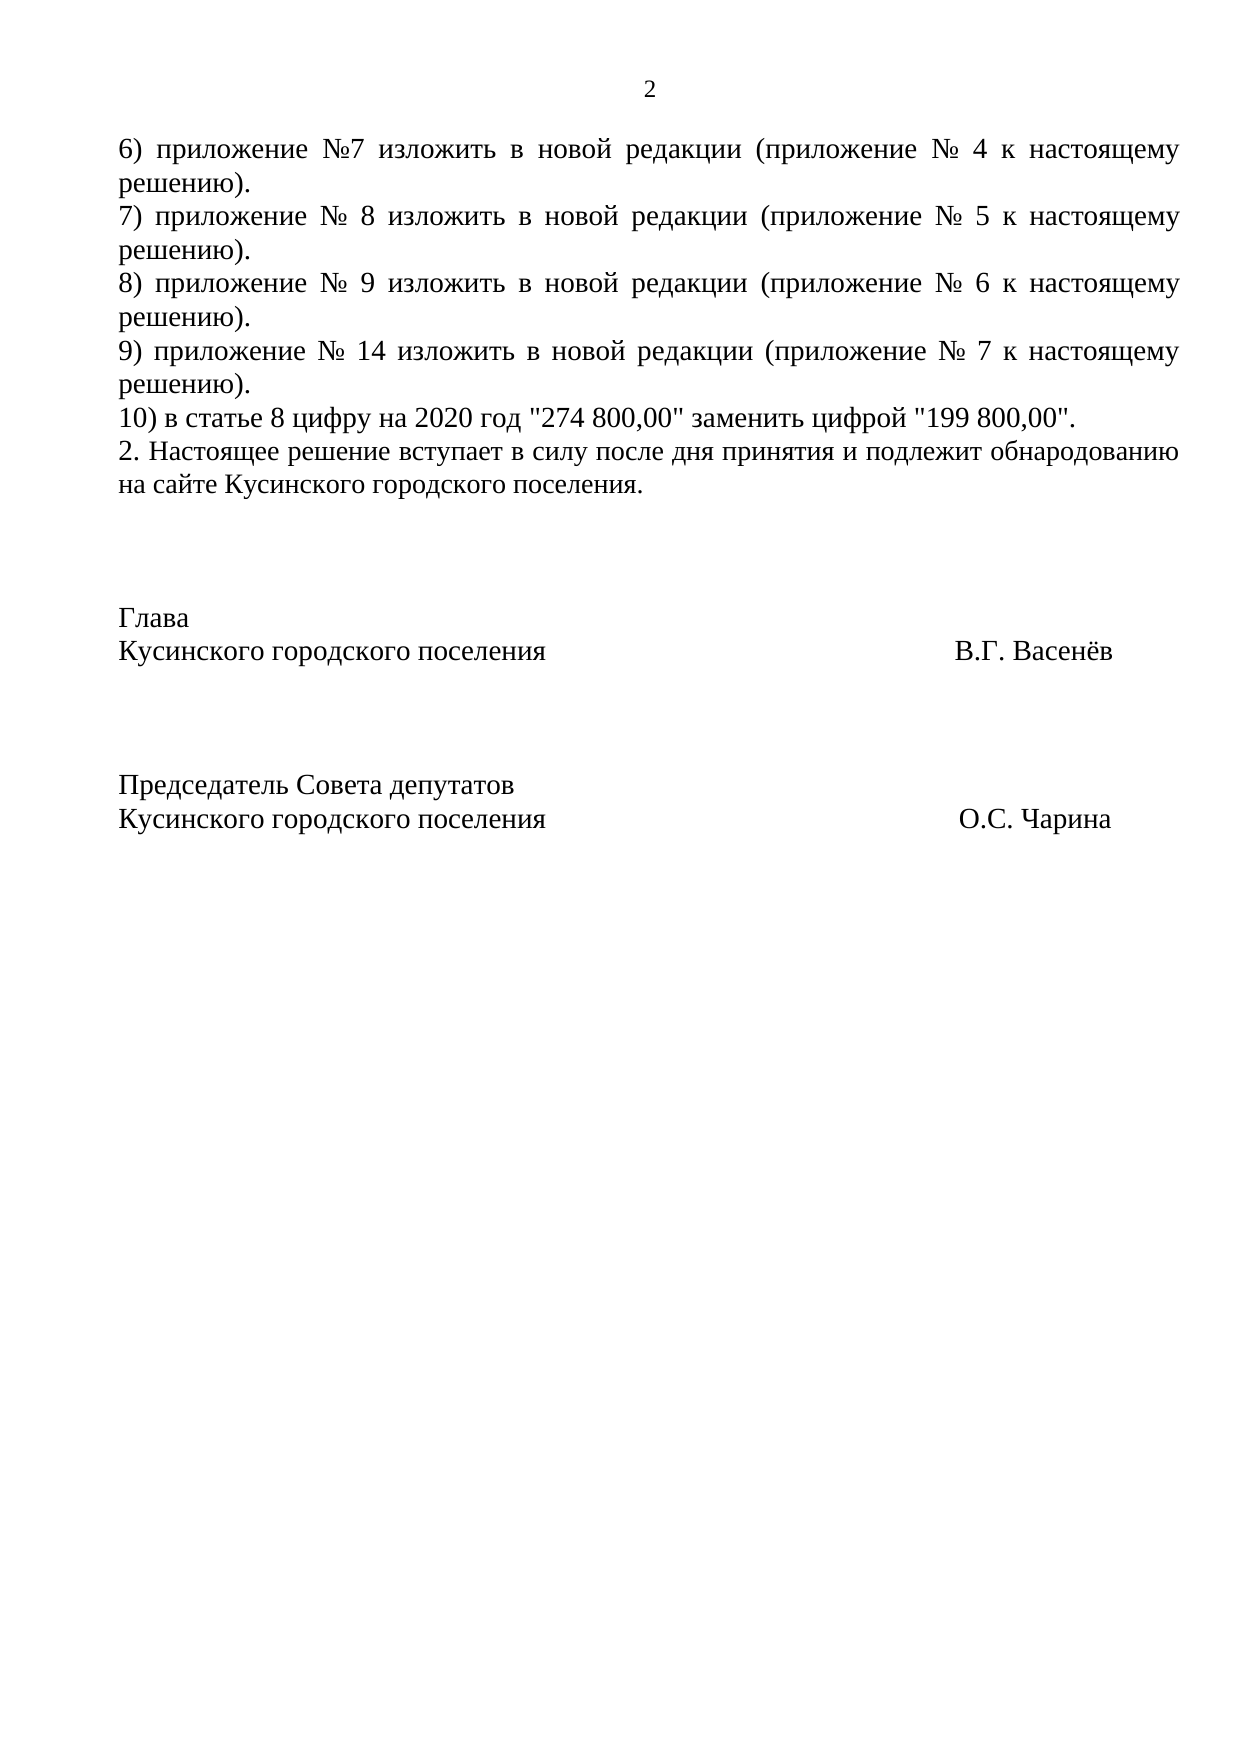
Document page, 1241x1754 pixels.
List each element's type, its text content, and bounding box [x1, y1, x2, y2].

text 8) приложение № 9 изложить в новой редакции (приложение № 6 к настоящему решению). [118, 266, 1181, 333]
text 6) приложение №7 изложить в новой редакции (приложение № 4 к настоящему решению). [118, 131, 1181, 198]
text 2. Настоящее решение вступает в силу после дня принятия и подлежит обнародованию на сайте Кусинского городского поселения. [118, 433, 1181, 499]
text 9) приложение № 14 изложить в новой редакции (приложение № 7 к настоящему решению). [118, 333, 1181, 400]
text 10) в статье 8 цифру на 2020 год "274 800,00" заменить цифрой "199 800,00". [118, 400, 1181, 433]
text Кусинского городского поселения В.Г. Васенёв [118, 633, 1181, 667]
text Кусинского городского поселения О.С. Чарина [118, 801, 1181, 834]
text 7) приложение № 8 изложить в новой редакции (приложение № 5 к настоящему решению). [118, 198, 1181, 266]
text Председатель Совета депутатов [118, 767, 1181, 801]
text Глава [118, 600, 1181, 633]
